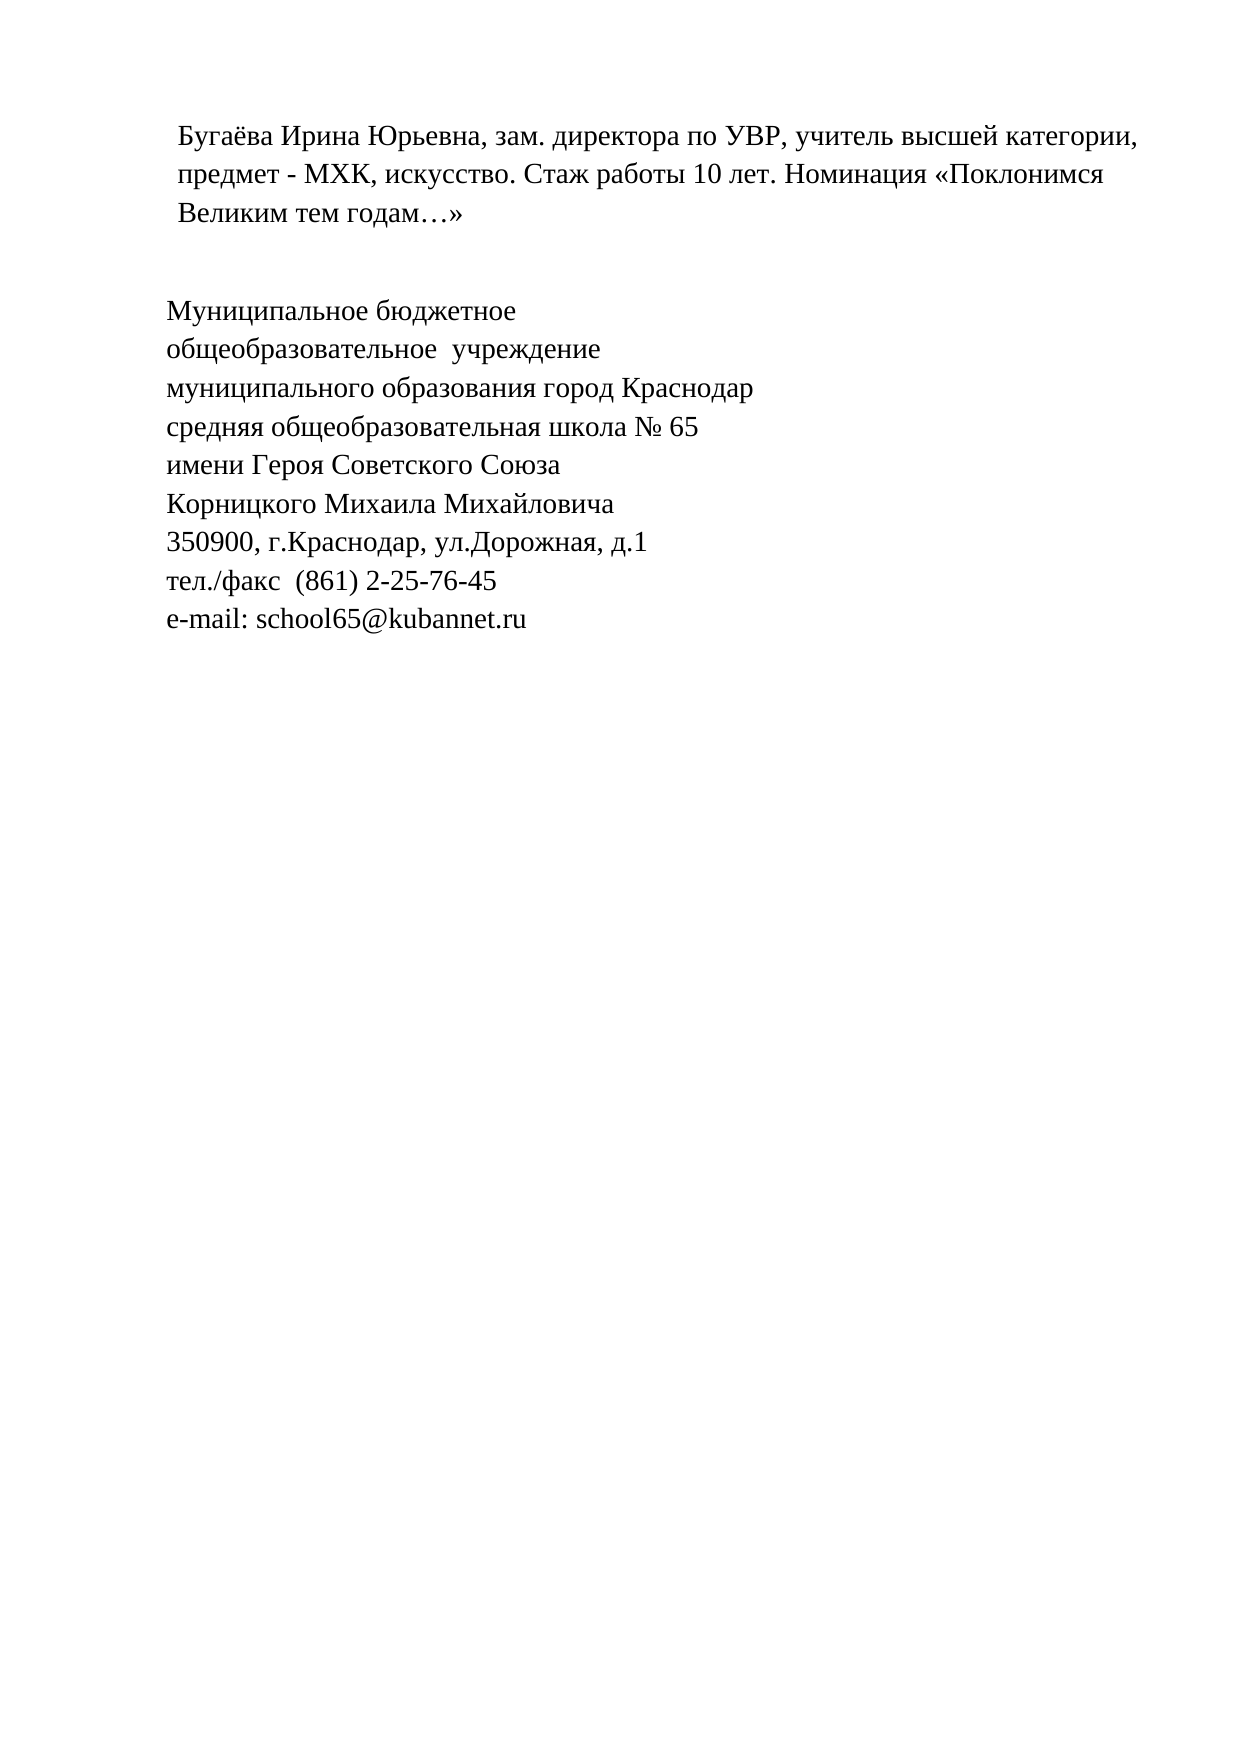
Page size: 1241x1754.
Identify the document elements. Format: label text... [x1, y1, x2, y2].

text имени Героя Советского Союза [166, 447, 1152, 481]
text e-mail: school65@kubannet.ru [166, 601, 1152, 635]
text тел./факс (861) 2-25-76-45 [166, 563, 1152, 596]
text средняя общеобразовательная школа № 65 [166, 409, 1152, 442]
text Бугаёва Ирина Юрьевна, зам. директора по УВР, учитель высшей категории, предмет - МХК, искусство. Стаж работы 10 лет. Номинация «Поклонимся Великим тем годам…» [177, 118, 1152, 229]
text Муниципальное бюджетное общеобразовательное учреждение муниципального образования город Краснодар [166, 293, 1152, 404]
text Корницкого Михаила Михайловича [166, 486, 1152, 519]
text 350900, г.Краснодар, ул.Дорожная, д.1 [166, 524, 1152, 558]
